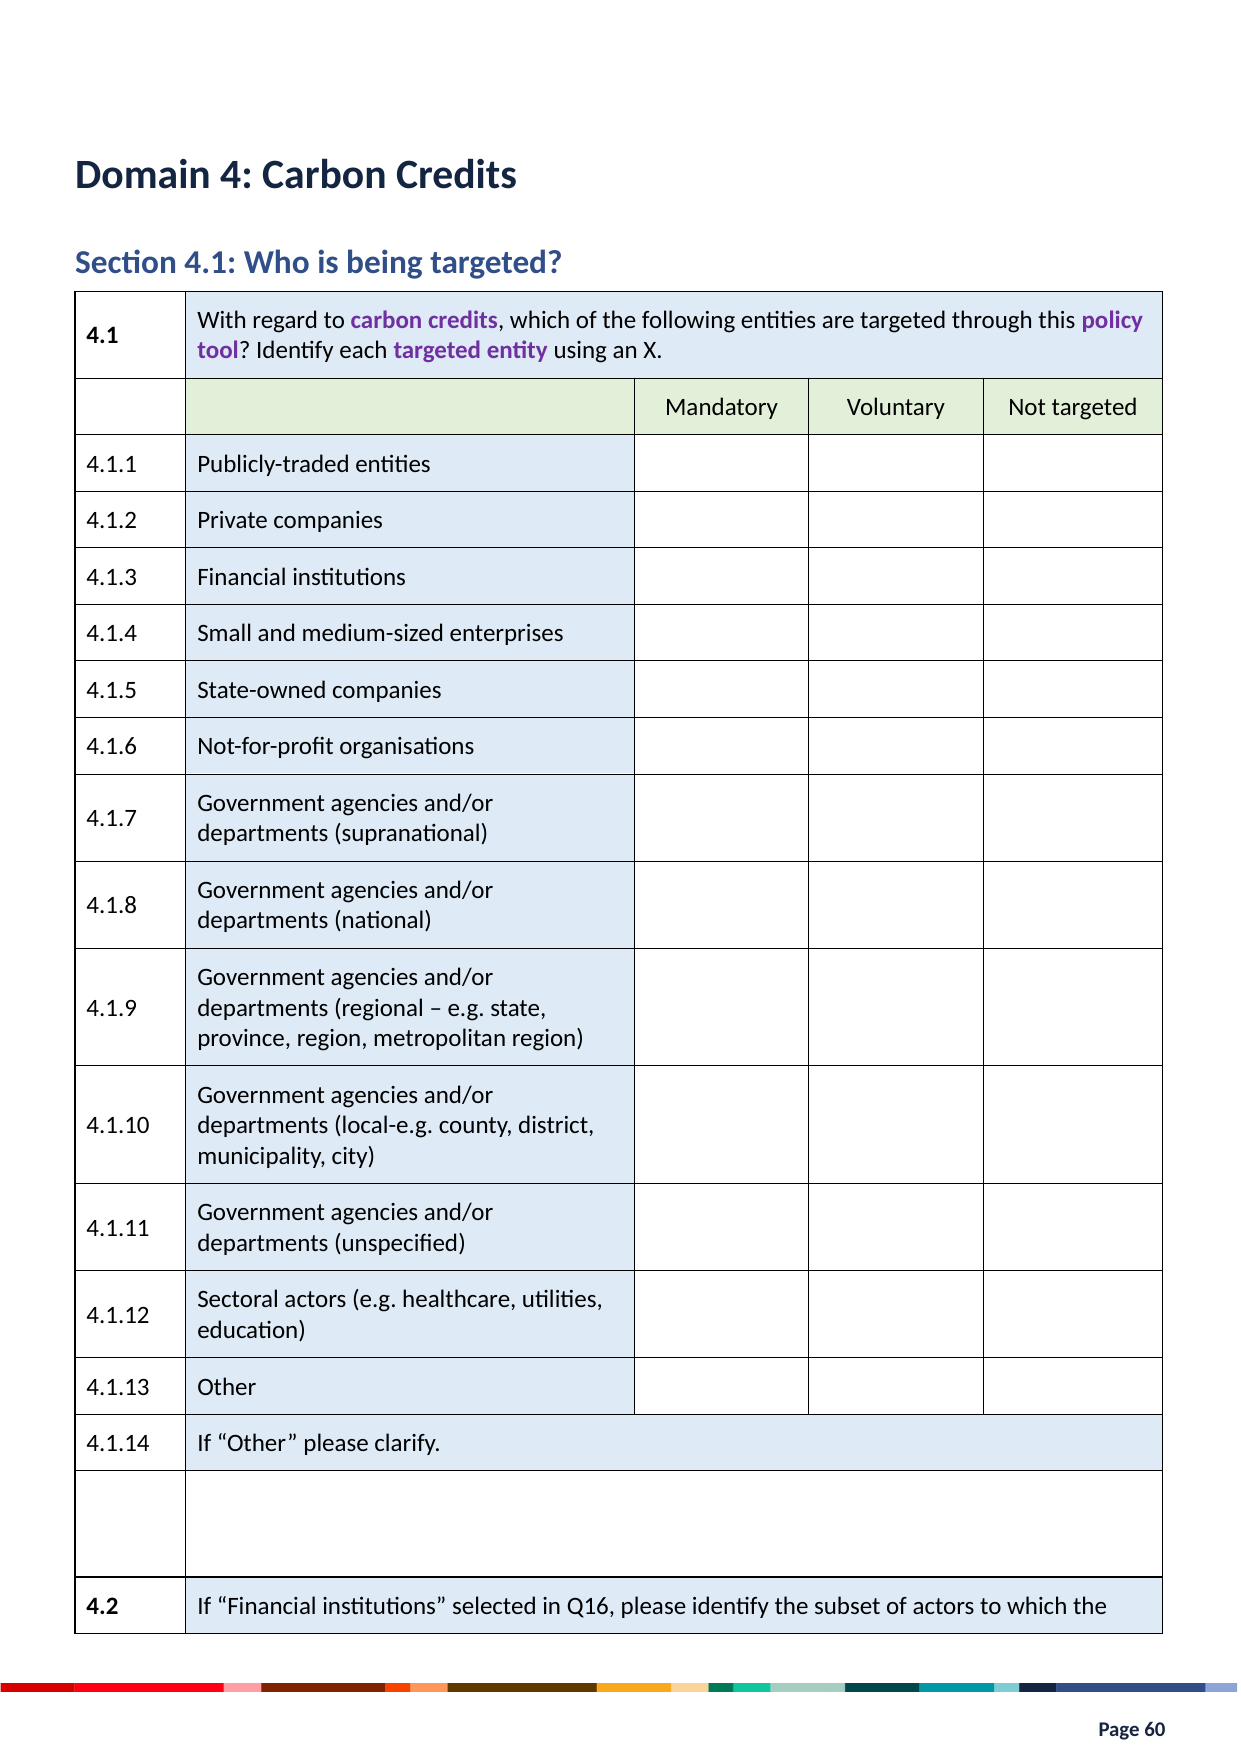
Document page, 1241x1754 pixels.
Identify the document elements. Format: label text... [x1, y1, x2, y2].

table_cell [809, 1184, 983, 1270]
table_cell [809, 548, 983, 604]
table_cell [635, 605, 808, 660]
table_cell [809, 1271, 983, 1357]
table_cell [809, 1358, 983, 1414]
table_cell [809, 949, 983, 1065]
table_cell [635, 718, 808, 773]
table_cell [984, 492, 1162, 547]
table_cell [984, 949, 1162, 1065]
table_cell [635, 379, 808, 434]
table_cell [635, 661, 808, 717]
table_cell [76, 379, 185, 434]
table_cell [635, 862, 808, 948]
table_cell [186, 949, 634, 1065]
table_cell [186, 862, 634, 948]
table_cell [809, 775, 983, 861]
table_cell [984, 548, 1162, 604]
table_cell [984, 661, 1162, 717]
subtitle Domain 4: Carbon Credits [75, 148, 1165, 199]
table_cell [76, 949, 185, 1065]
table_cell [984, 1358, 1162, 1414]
subtitle Section 4.1: Who is being targeted? [75, 241, 1165, 282]
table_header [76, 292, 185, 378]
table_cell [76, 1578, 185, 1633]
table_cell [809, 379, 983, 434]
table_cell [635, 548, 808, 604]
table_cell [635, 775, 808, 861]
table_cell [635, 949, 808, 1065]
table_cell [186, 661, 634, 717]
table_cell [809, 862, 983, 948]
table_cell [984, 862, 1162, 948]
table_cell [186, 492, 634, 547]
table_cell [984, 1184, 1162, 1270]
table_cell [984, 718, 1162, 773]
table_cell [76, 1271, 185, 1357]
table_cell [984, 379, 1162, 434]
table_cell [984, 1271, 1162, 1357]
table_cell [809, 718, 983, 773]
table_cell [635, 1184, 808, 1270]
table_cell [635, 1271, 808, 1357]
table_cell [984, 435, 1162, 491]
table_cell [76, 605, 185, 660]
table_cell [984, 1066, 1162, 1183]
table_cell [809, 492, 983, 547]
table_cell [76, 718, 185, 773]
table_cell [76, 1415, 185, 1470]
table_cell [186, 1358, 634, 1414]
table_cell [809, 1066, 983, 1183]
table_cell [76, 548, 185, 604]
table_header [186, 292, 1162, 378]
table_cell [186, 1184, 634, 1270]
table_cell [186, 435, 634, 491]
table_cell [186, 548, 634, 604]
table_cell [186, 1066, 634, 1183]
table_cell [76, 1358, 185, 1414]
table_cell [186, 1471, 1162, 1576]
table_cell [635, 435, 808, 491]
picture [0, 1683, 1236, 1692]
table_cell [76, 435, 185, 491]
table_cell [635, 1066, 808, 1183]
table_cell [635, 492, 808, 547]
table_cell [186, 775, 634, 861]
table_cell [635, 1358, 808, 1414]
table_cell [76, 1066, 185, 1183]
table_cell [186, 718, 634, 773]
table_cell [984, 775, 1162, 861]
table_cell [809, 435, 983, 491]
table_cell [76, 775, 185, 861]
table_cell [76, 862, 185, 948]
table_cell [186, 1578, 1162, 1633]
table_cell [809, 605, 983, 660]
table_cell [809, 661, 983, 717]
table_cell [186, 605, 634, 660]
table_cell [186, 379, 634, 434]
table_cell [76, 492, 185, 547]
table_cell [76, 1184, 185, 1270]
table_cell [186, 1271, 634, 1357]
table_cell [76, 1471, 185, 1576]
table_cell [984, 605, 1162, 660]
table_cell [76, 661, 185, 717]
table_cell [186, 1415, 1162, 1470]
